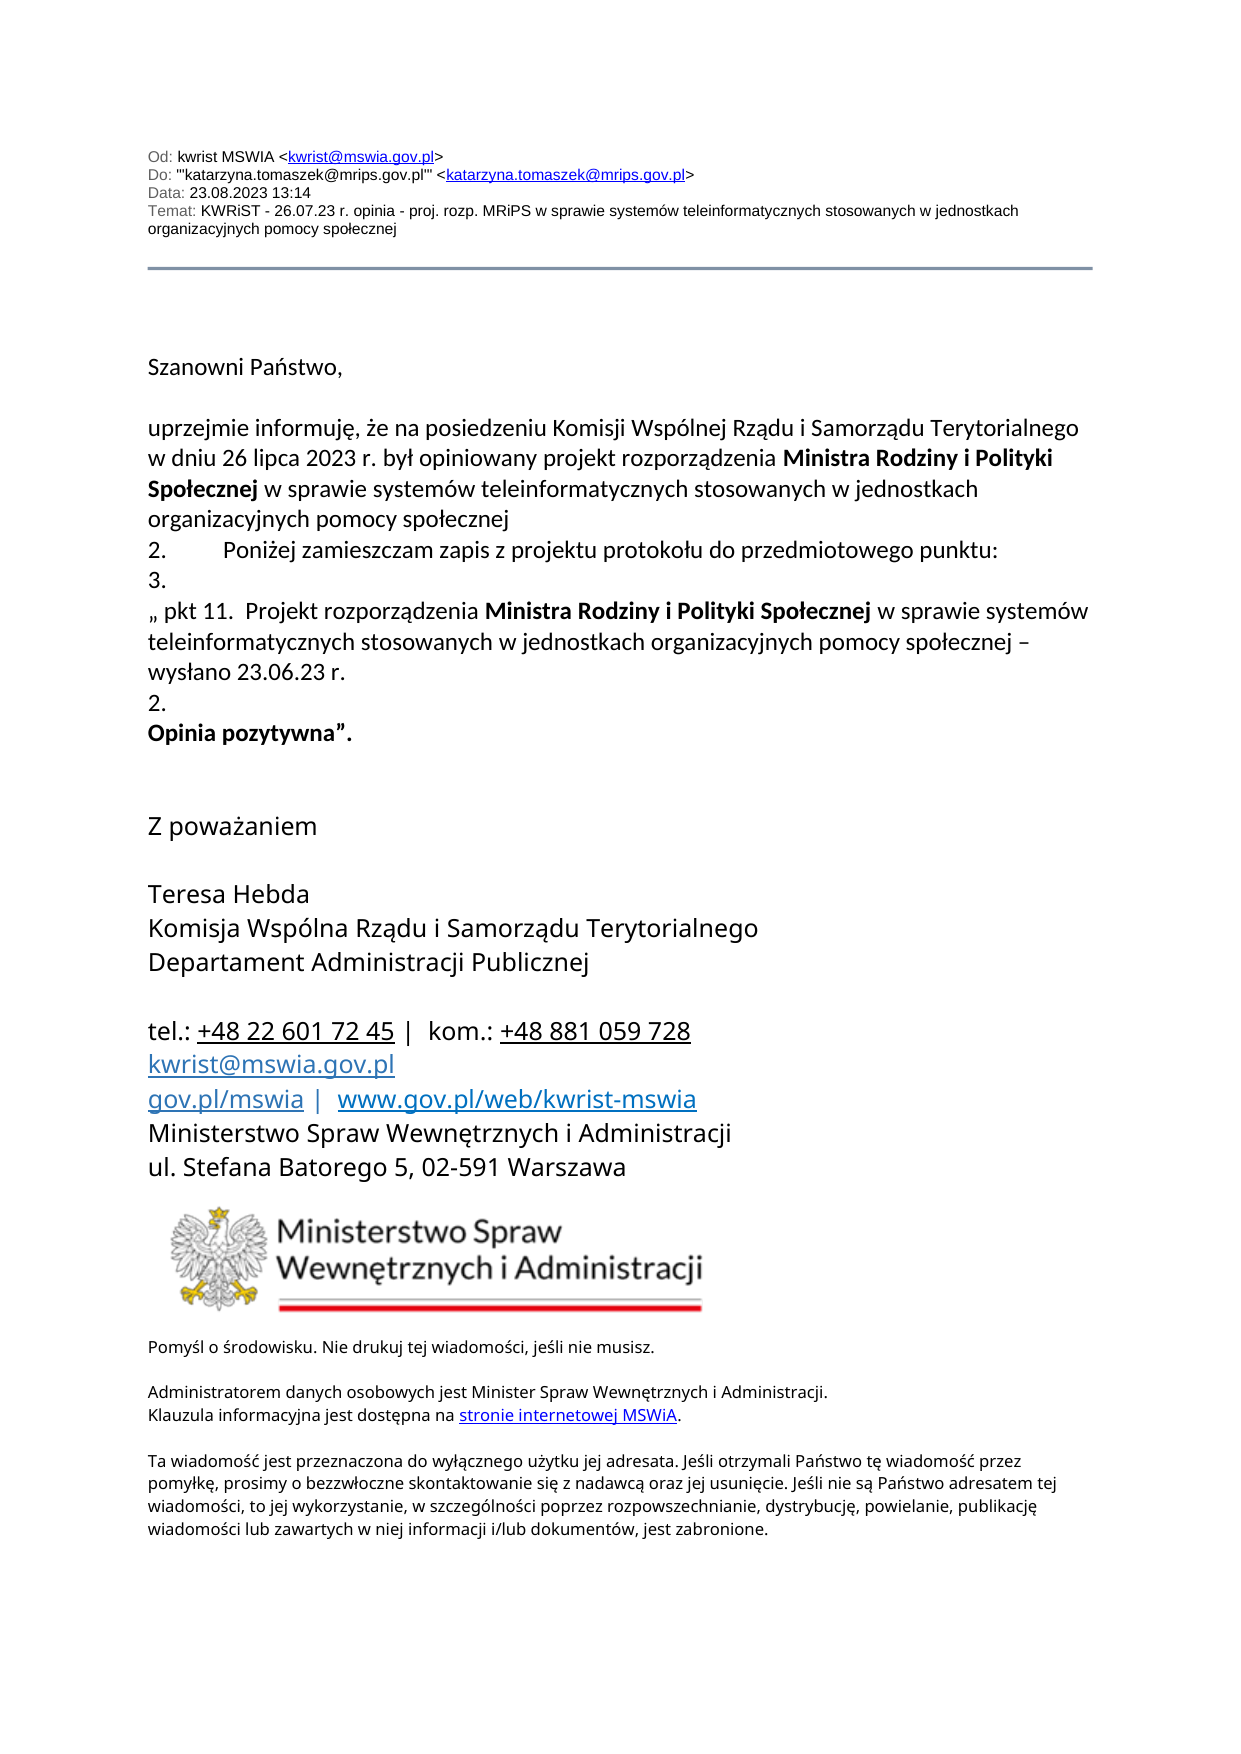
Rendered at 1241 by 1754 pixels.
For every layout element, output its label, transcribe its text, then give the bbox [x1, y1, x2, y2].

picture [147, 1183, 726, 1336]
text Od: kwrist MSWIA <kwrist@mswia.gov.pl> Do: "'katarzyna.tomaszek@mrips.gov.pl'" <katarzyna.tomaszek@mrips.gov.pl> Data: 23.08.2023 13:14 Temat: KWRiST - 26.07.23 r. opinia - proj. rozp. MRiPS w sprawie systemów teleinformatycznych stosowanych w jednostkach organizacyjnych pomocy społecznej [148, 148, 1093, 238]
text Szanowni Państwo, uprzejmie informuję, że na posiedzeniu Komisji Wspólnej Rządu i Samorządu Terytorialnego w dniu 26 lipca 2023 r. był opiniowany projekt rozporządzenia Ministra Rodziny i Polityki Społecznej w sprawie systemów teleinformatycznych stosowanych w jednostkach organizacyjnych pomocy społecznej 2. Poniżej zamieszczam zapis z projektu protokołu do przedmiotowego punktu: 3. „ pkt 11. Projekt rozporządzenia Ministra Rodziny i Polityki Społecznej w sprawie systemów teleinformatycznych stosowanych w jednostkach organizacyjnych pomocy społecznej – wysłano 23.06.23 r. 2. Opinia pozytywna”. Z poważaniem Teresa Hebda Komisja Wspólna Rządu i Samorządu Terytorialnego Departament Administracji Publicznej tel.: +48 22 601 72 45 | kom.: +48 881 059 728 kwrist@mswia.gov.pl gov.pl/mswia | www.gov.pl/web/kwrist-mswia Ministerstwo Spraw Wewnętrznych i Administracji ul. Stefana Batorego 5, 02-591 Warszawa Pomyśl o środowisku. Nie drukuj tej wiadomości, jeśli nie musisz. Administratorem danych osobowych jest Minister Spraw Wewnętrznych i Administracji. Klauzula informacyjna jest dostępna na stronie internetowej MSWiA. Ta wiadomość jest przeznaczona do wyłącznego użytku jej adresata. Jeśli otrzymali Państwo tę wiadomość przez pomyłkę, prosimy o bezzwłoczne skontaktowanie się z nadawcą oraz jej usunięcie. Jeśli nie są Państwo adresatem tej wiadomości, to jej wykorzystanie, w szczególności poprzez rozpowszechnianie, dystrybucję, powielanie, publikację wiadomości lub zawartych w niej informacji i/lub dokumentów, jest zabronione. [148, 295, 1093, 1588]
